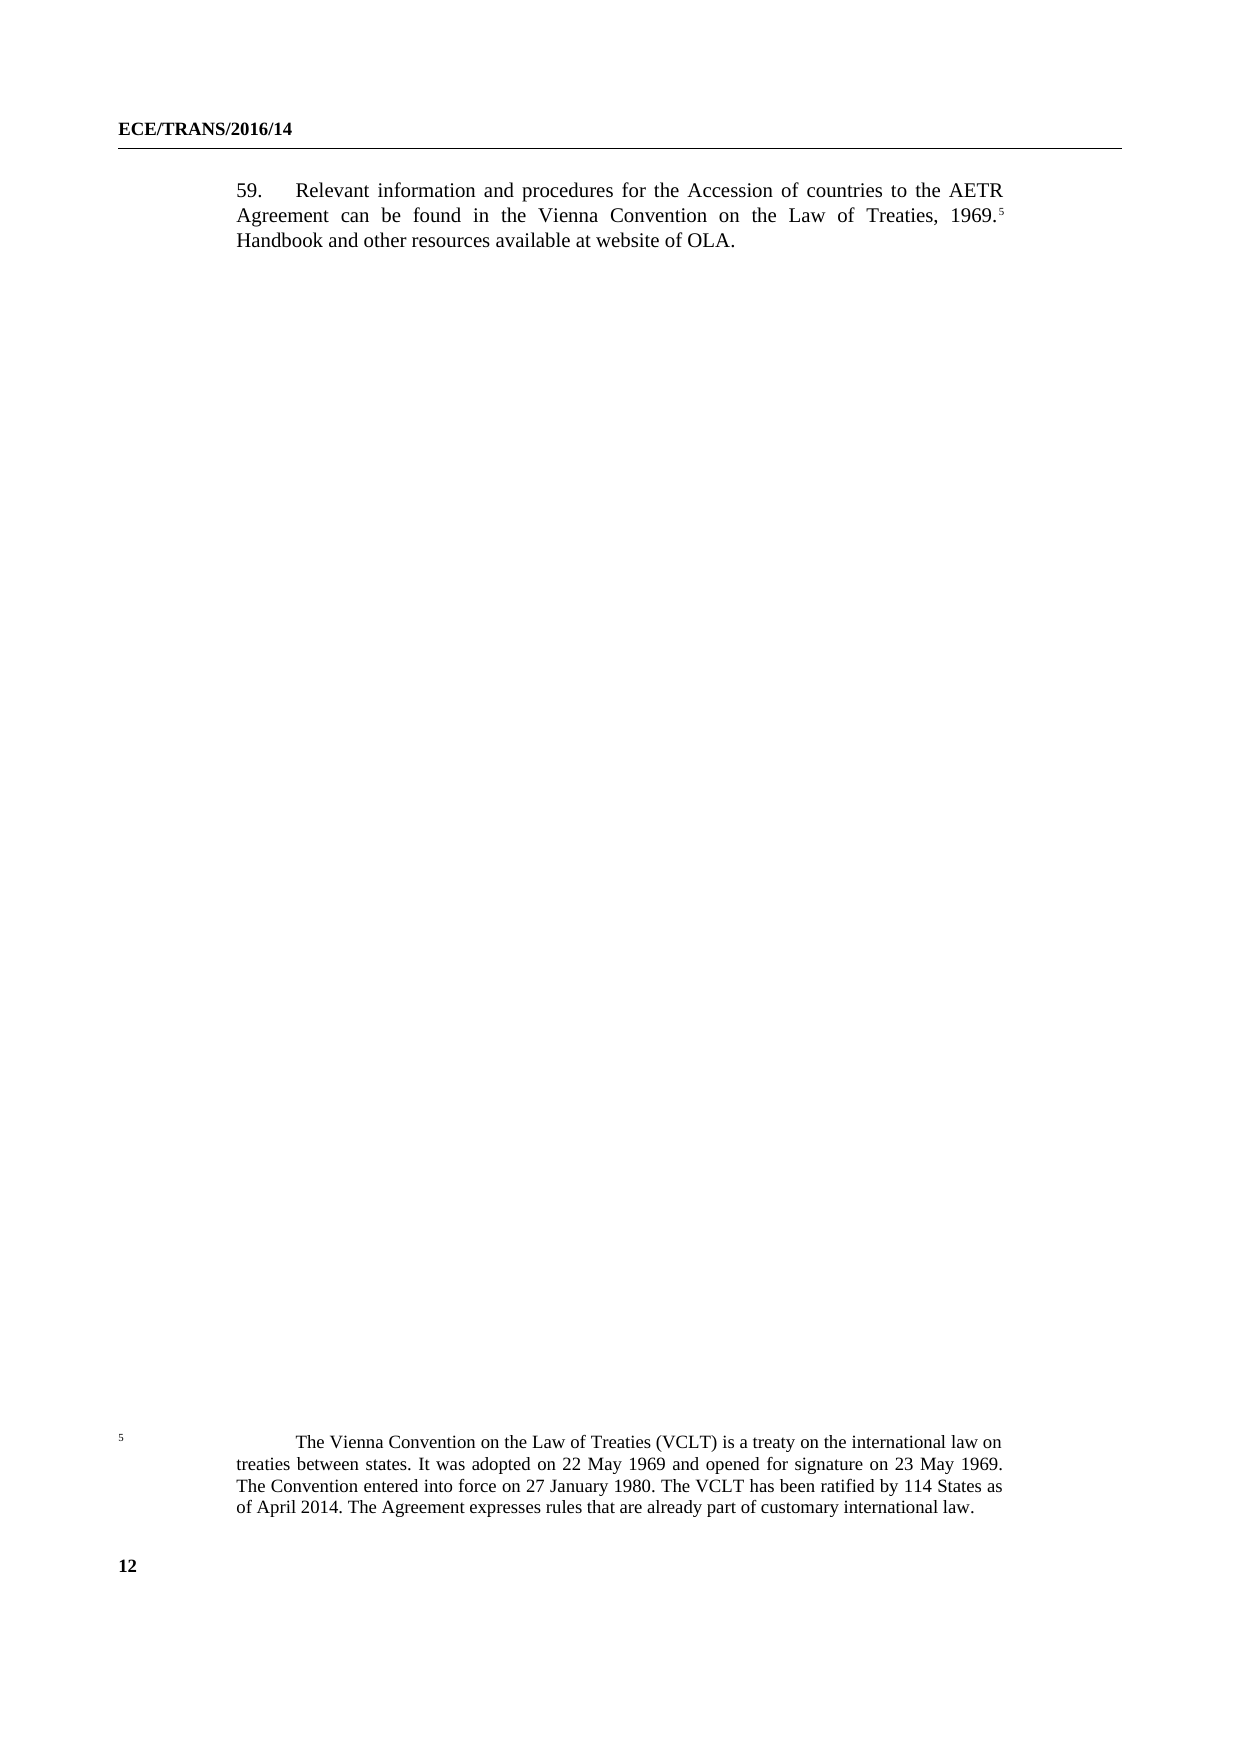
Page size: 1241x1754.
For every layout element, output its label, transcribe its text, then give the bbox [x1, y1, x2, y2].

text 59. Relevant information and procedures for the Accession of countries to the AETR Agreement can be found in the Vienna Convention on the Law of Treaties, 1969. Handbook and other resources available at website of OLA. [236, 177, 1004, 252]
